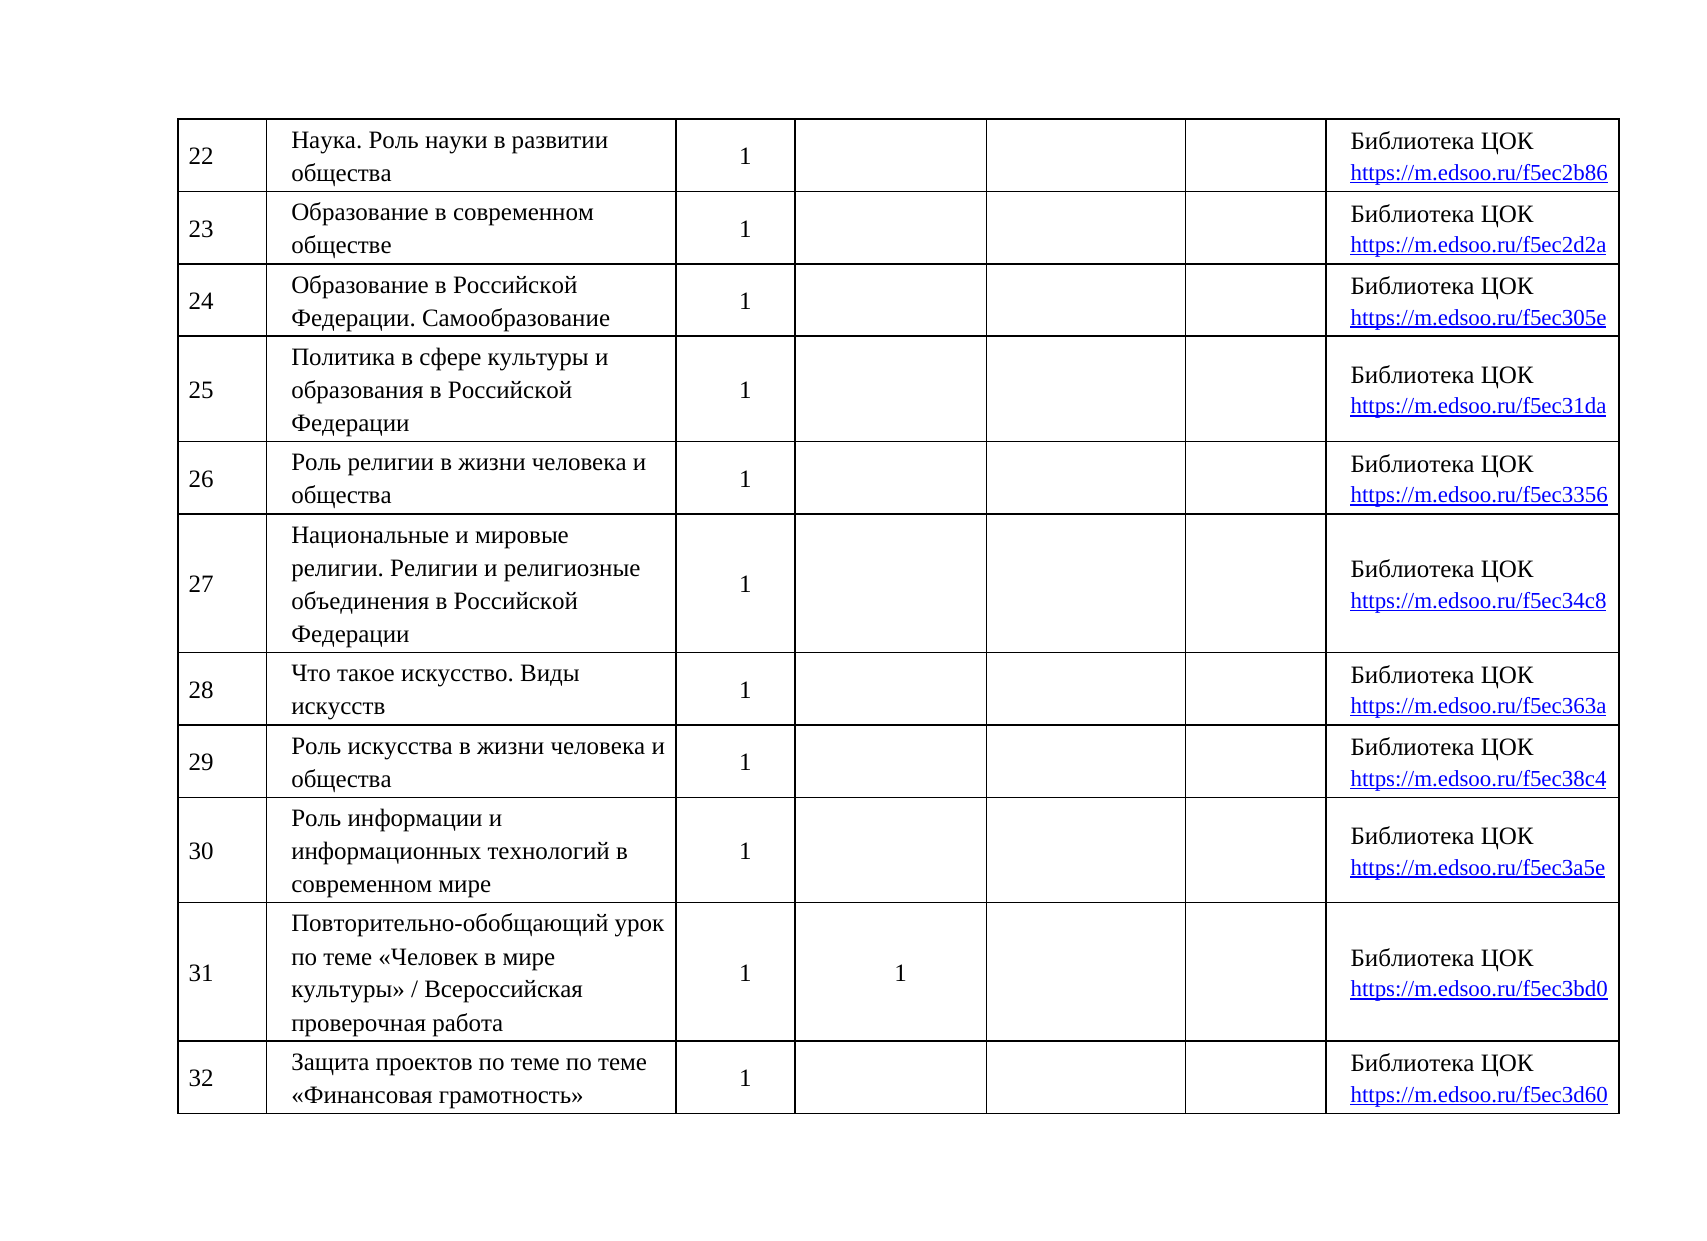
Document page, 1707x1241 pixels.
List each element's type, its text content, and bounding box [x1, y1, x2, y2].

table_cell [987, 192, 1185, 263]
table_cell Библиотека ЦОК https://m.edsoo.ru/f5ec3a5e [1327, 798, 1618, 902]
table_cell Защита проектов по теме по теме «Финансовая грамотность» [267, 1042, 675, 1113]
table_cell 22 [179, 120, 266, 191]
table_cell [987, 337, 1185, 441]
table_cell [1186, 120, 1325, 191]
table_cell 1 [677, 265, 794, 335]
table_cell [987, 442, 1185, 513]
table_cell [796, 798, 986, 902]
table_cell Образование в Российской Федерации. Самообразование [267, 265, 675, 335]
table_cell 25 [179, 337, 266, 441]
table_cell Библиотека ЦОК https://m.edsoo.ru/f5ec363a [1327, 653, 1618, 724]
table_cell 1 [677, 192, 794, 263]
table_cell [1186, 337, 1325, 441]
table_cell 1 [677, 515, 794, 652]
table_cell [1186, 265, 1325, 335]
table_cell [987, 1042, 1185, 1113]
table_cell 24 [179, 265, 266, 335]
table_cell Библиотека ЦОК https://m.edsoo.ru/f5ec38c4 [1327, 726, 1618, 796]
table_cell Библиотека ЦОК https://m.edsoo.ru/f5ec2d2a [1327, 192, 1618, 263]
table_cell [796, 265, 986, 335]
table_cell Библиотека ЦОК https://m.edsoo.ru/f5ec3bd0 [1327, 903, 1618, 1040]
table_cell [796, 515, 986, 652]
table_cell [987, 798, 1185, 902]
table_cell Наука. Роль науки в развитии общества [267, 120, 675, 191]
table_cell Политика в сфере культуры и образования в Российской Федерации [267, 337, 675, 441]
table_cell 26 [179, 442, 266, 513]
table_cell 30 [179, 798, 266, 902]
table_cell [1186, 1042, 1325, 1113]
table_cell Национальные и мировые религии. Религии и религиозные объединения в Российской Федерации [267, 515, 675, 652]
table_cell 23 [179, 192, 266, 263]
table_cell 1 [677, 442, 794, 513]
table_cell [1186, 192, 1325, 263]
table_cell [796, 653, 986, 724]
table_cell 27 [179, 515, 266, 652]
table_cell 31 [179, 903, 266, 1040]
table_cell [1186, 726, 1325, 796]
table_cell [987, 265, 1185, 335]
table_cell 1 [677, 903, 794, 1040]
table_cell [796, 1042, 986, 1113]
table_cell [987, 515, 1185, 652]
table_cell 1 [677, 798, 794, 902]
table_cell Библиотека ЦОК https://m.edsoo.ru/f5ec34c8 [1327, 515, 1618, 652]
table_cell [1186, 903, 1325, 1040]
table_cell [796, 120, 986, 191]
table_cell Библиотека ЦОК https://m.edsoo.ru/f5ec305e [1327, 265, 1618, 335]
table_cell Образование в современном обществе [267, 192, 675, 263]
table_cell [1186, 515, 1325, 652]
table_cell Повторительно-обобщающий урок по теме «Человек в мире культуры» / Всероссийская проверочная работа [267, 903, 675, 1040]
table_cell 1 [677, 726, 794, 796]
table_cell Библиотека ЦОК https://m.edsoo.ru/f5ec3356 [1327, 442, 1618, 513]
table_cell 32 [179, 1042, 266, 1113]
table_cell [796, 442, 986, 513]
table_cell Библиотека ЦОК https://m.edsoo.ru/f5ec2b86 [1327, 120, 1618, 191]
table_cell 29 [179, 726, 266, 796]
table_cell Роль искусства в жизни человека и общества [267, 726, 675, 796]
table_cell [1186, 798, 1325, 902]
table_cell 1 [677, 653, 794, 724]
table_cell [987, 903, 1185, 1040]
table_cell Библиотека ЦОК https://m.edsoo.ru/f5ec31da [1327, 337, 1618, 441]
table_cell Библиотека ЦОК https://m.edsoo.ru/f5ec3d60 [1327, 1042, 1618, 1113]
table_cell 1 [677, 120, 794, 191]
table_cell 1 [677, 337, 794, 441]
table_cell [987, 726, 1185, 796]
table_cell [1186, 653, 1325, 724]
table_cell [987, 653, 1185, 724]
table_cell Роль религии в жизни человека и общества [267, 442, 675, 513]
table_cell Роль информации и информационных технологий в современном мире [267, 798, 675, 902]
table_cell 28 [179, 653, 266, 724]
table_cell [796, 337, 986, 441]
table_cell 1 [796, 903, 986, 1040]
table_cell [796, 192, 986, 263]
table_cell [1186, 442, 1325, 513]
table_cell [796, 726, 986, 796]
table_cell [987, 120, 1185, 191]
table_cell 1 [677, 1042, 794, 1113]
table_cell Что такое искусство. Виды искусств [267, 653, 675, 724]
